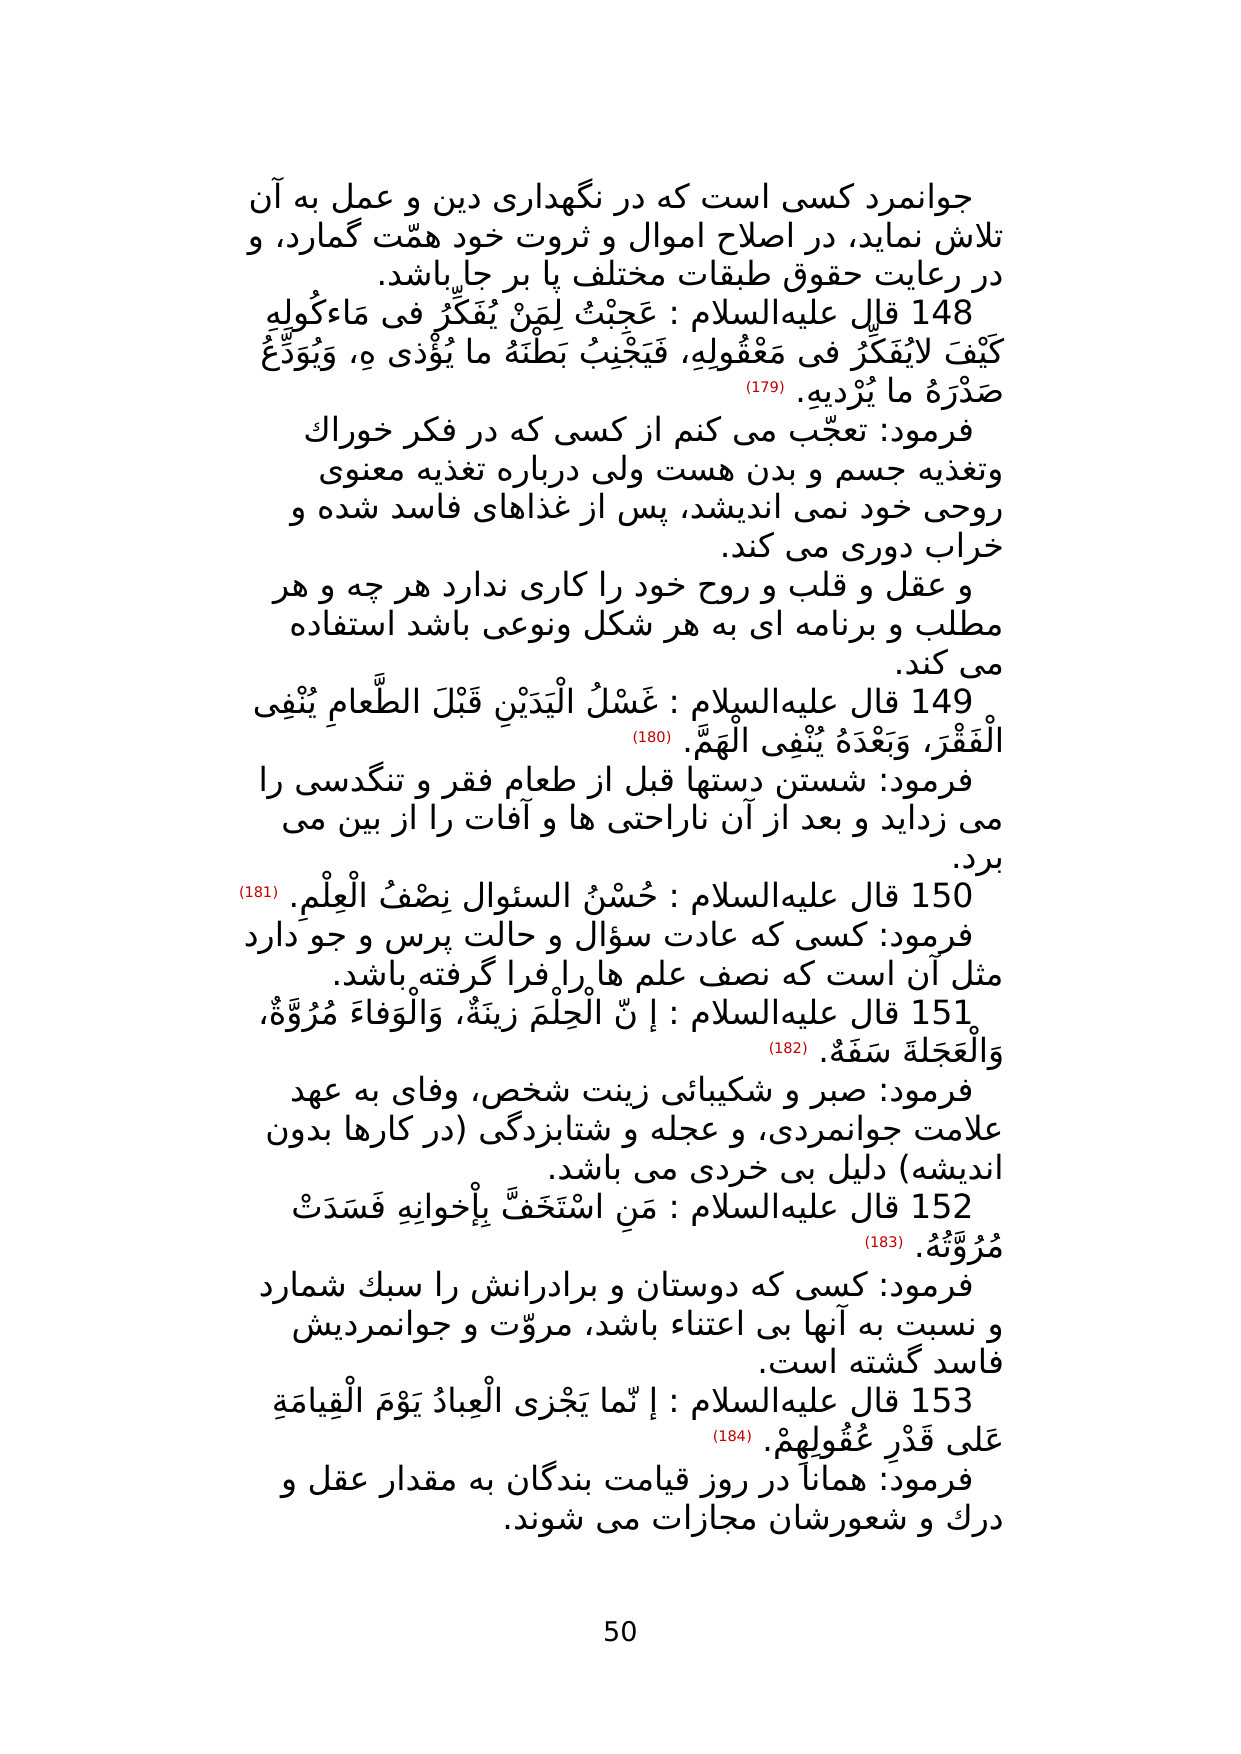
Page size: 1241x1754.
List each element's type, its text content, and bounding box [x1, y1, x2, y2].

text 152 قال عليه‌السلام : مَنِ اسْتَخَفَّ بِإْخوانِهِ فَسَدَتْ مُرُوَّتُهُ. (183) [236, 1187, 1004, 1265]
text فرمود: كسى كه دوستان و برادرانش را سبك شمارد و نسبت به آنها بى اعتناء باشد، مروّت و جوانمرديش فاسد گشته است. [236, 1265, 1004, 1382]
text 150 قال عليه‌السلام : حُسْنُ السئوال نِصْفُ الْعِلْمِ. (181) [236, 877, 1004, 915]
text فرمود: صبر و شكيبائى زينت شخص، وفاى به عهد علامت جوانمردى، و عجله و شتابزدگى (در كارها بدون انديشه) دليل بى خردى مى باشد. [236, 1071, 1004, 1187]
text 149 قال عليه‌السلام : غَسْلُ الْيَدَيْنِ قَبْلَ الطَّعامِ يُنْفِى الْفَقْرَ، وَبَعْدَهُ يُنْفِى الْهَمَّ. (180) [236, 682, 1004, 760]
text فرمود: شستن دستها قبل از طعام فقر و تنگدسى را مى زدايد و بعد از آن ناراحتى ها و آفات را از بين مى برد. [236, 760, 1004, 877]
text 148 قال عليه‌السلام : عَجِبْتُ لِمَنْ يُفَكِّرُ فى مَاءكُولِهِ كَيْفَ لايُفَكِّرُ فى مَعْقُولِهِ، فَيَجْنِبُ بَطْنَهُ ما يُؤْذى هِ، وَيُوَدِّعُ صَدْرَهُ ما يُرْديهِ. (179) [236, 294, 1004, 410]
text جوانمرد كسى است كه در نگهدارى دين و عمل به آن تلاش نمايد، در اصلاح اموال و ثروت خود همّت گمارد، و در رعايت حقوق طبقات مختلف پا بر جا باشد. [236, 177, 1004, 294]
text 153 قال عليه‌السلام : إ نّما يَجْزى الْعِبادُ يَوْمَ الْقِيامَةِ عَلى قَدْرِ عُقُولِهِمْ. (184) [236, 1382, 1004, 1459]
text فرمود: همانا در روز قيامت بندگان به مقدار عقل و درك و شعورشان مجازات مى شوند. [236, 1459, 1004, 1537]
text و عقل و قلب و روح خود را كارى ندارد هر چه و هر مطلب و برنامه اى به هر شكل ونوعى باشد استفاده مى كند. [236, 566, 1004, 682]
text 151 قال عليه‌السلام : إ نّ الْحِلْمَ زينَةٌ، وَالْوَفاءَ مُرُوَّةٌ، وَالْعَجَلةَ سَفَهٌ. (182) [236, 993, 1004, 1071]
text فرمود: تعجّب مى كنم از كسى كه در فكر خوراك وتغذيه جسم و بدن هست ولى درباره تغذيه معنوى روحى خود نمى انديشد، پس از غذاهاى فاسد شده و خراب دورى مى كند. [236, 410, 1004, 566]
text فرمود: كسى كه عادت سؤال و حالت پرس و جو دارد مثل آن است كه نصف علم ها را فرا گرفته باشد. [236, 915, 1004, 993]
